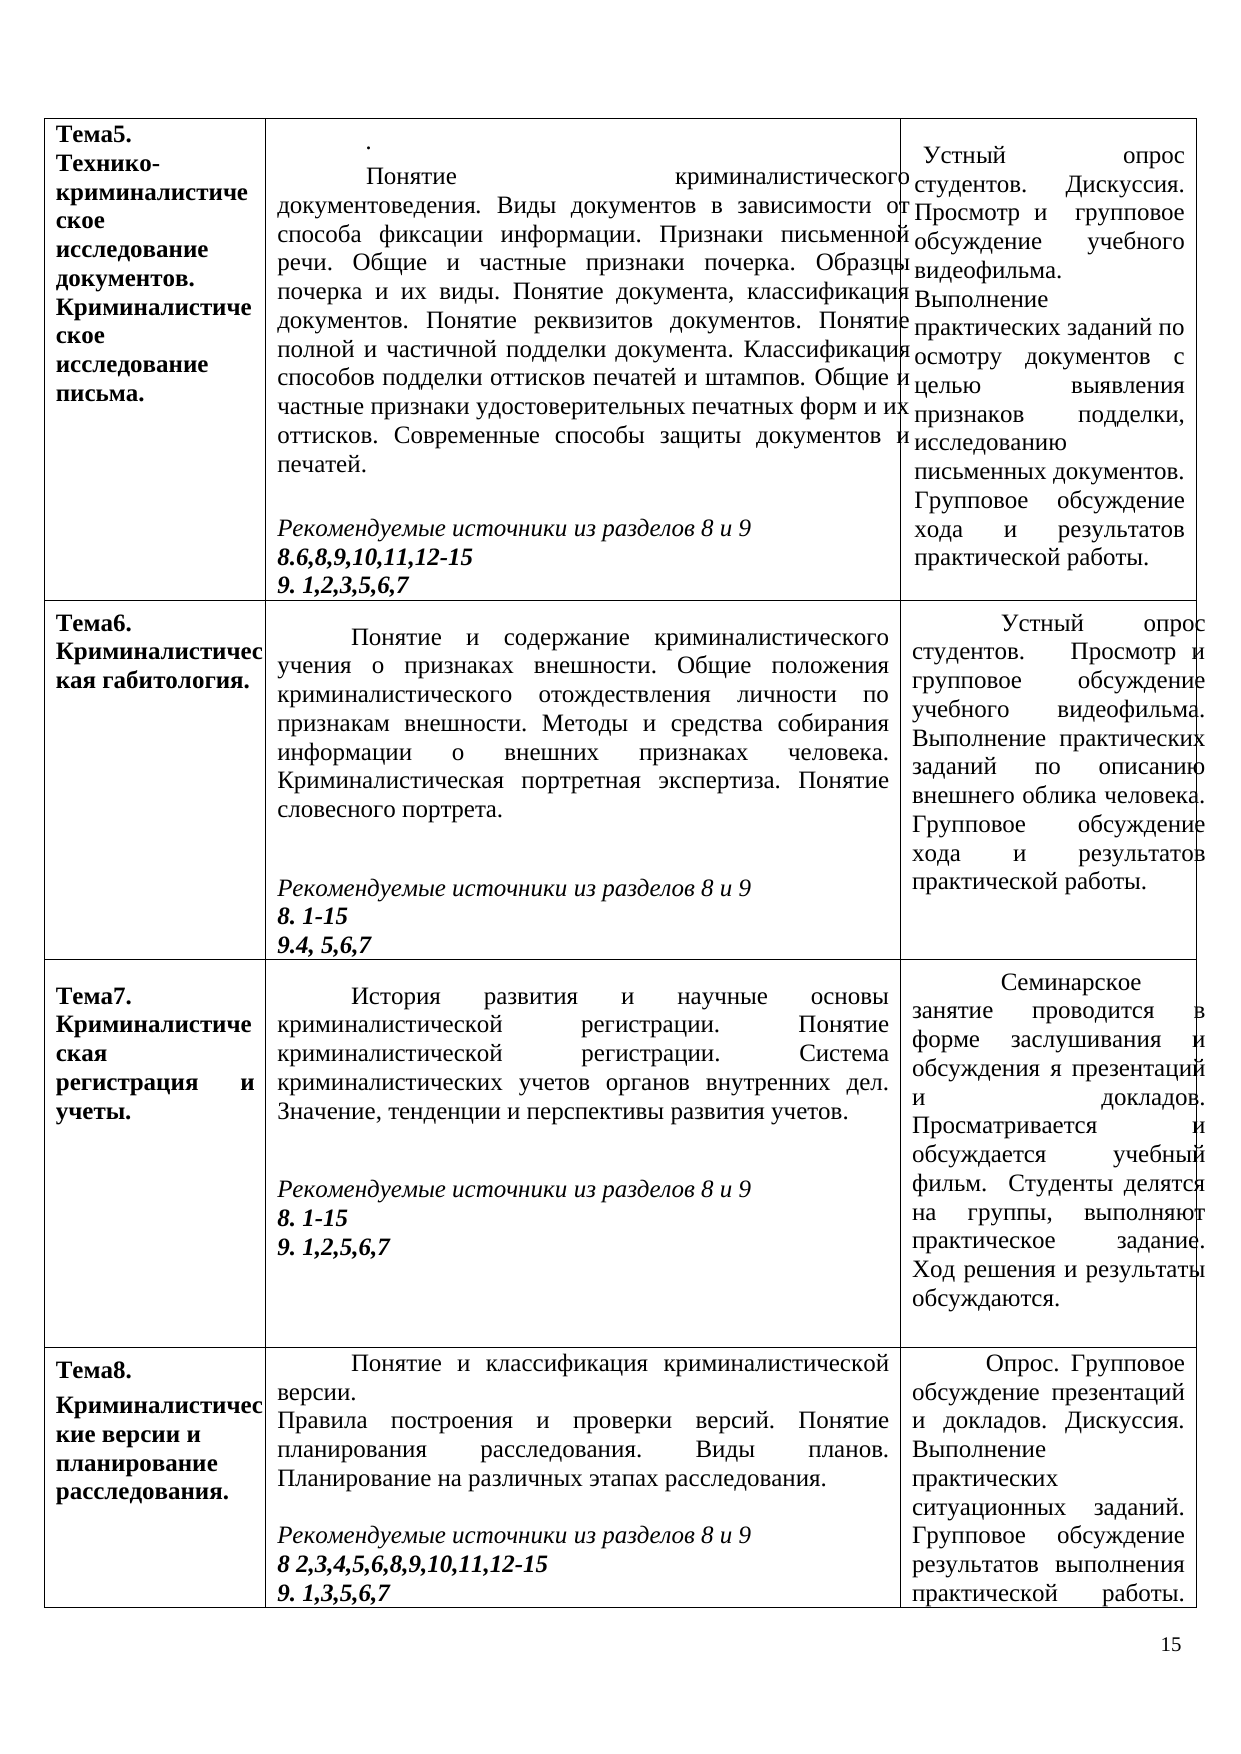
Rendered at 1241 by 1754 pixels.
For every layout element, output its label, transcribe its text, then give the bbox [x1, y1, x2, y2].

table_cell . Понятие криминалистического документоведения. Виды документов в зависимости от способа фиксации информации. Признаки письменной речи. Общие и частные признаки почерка. Образцы почерка и их виды. Понятие документа, классификация документов. Понятие реквизитов документов. Понятие полной и частичной подделки документа. Классификация способов подделки оттисков печатей и штампов. Общие и частные признаки удостоверительных печатных форм и их оттисков. Современные способы защиты документов и печатей. Рекомендуемые источники из разделов 8 и 9 8.6,8,9,10,11,12-15 9. 1,2,3,5,6,7 [266, 119, 900, 600]
table_cell Семинарское занятие проводится в форме заслушивания и обсуждения я презентаций и докладов. Просматривается и обсуждается учебный фильм. Студенты делятся на группы, выполняют практическое задание. Ход решения и результаты обсуждаются. [901, 960, 1196, 1347]
table_cell Понятие и содержание криминалистического учения о признаках внешности. Общие положения криминалистического отождествления личности по признакам внешности. Методы и средства собирания информации о внешних признаках человека. Криминалистическая портретная экспертиза. Понятие словесного портрета. Рекомендуемые источники из разделов 8 и 9 8. 1-15 9.4, 5,6,7 [266, 601, 900, 959]
table_cell История развития и научные основы криминалистической регистрации. Понятие криминалистической регистрации. Система криминалистических учетов органов внутренних дел. Значение, тенденции и перспективы развития учетов. Рекомендуемые источники из разделов 8 и 9 8. 1-15 9. 1,2,5,6,7 [266, 960, 900, 1347]
table_cell Тема5. Технико-криминалистическое исследование документов. Криминалистическое исследование письма. [45, 119, 265, 600]
table_cell Тема6. Криминалистическая габитология. [45, 601, 265, 959]
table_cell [901, 1348, 1196, 1607]
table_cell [45, 1348, 265, 1607]
table_cell Устный опрос студентов. Просмотр и групповое обсуждение учебного видеофильма. Выполнение практических заданий по описанию внешнего облика человека. Групповое обсуждение хода и результатов практической работы. [901, 601, 1196, 959]
table_cell Тема7. Криминалистическая регистрация и учеты. [45, 960, 265, 1347]
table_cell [266, 1348, 900, 1607]
table_cell Устный опрос студентов. Дискуссия. Просмотр и групповое обсуждение учебного видеофильма. Выполнение практических заданий по осмотру документов с целью выявления признаков подделки, исследованию письменных документов. Групповое обсуждение хода и результатов практической работы. [901, 119, 1196, 600]
